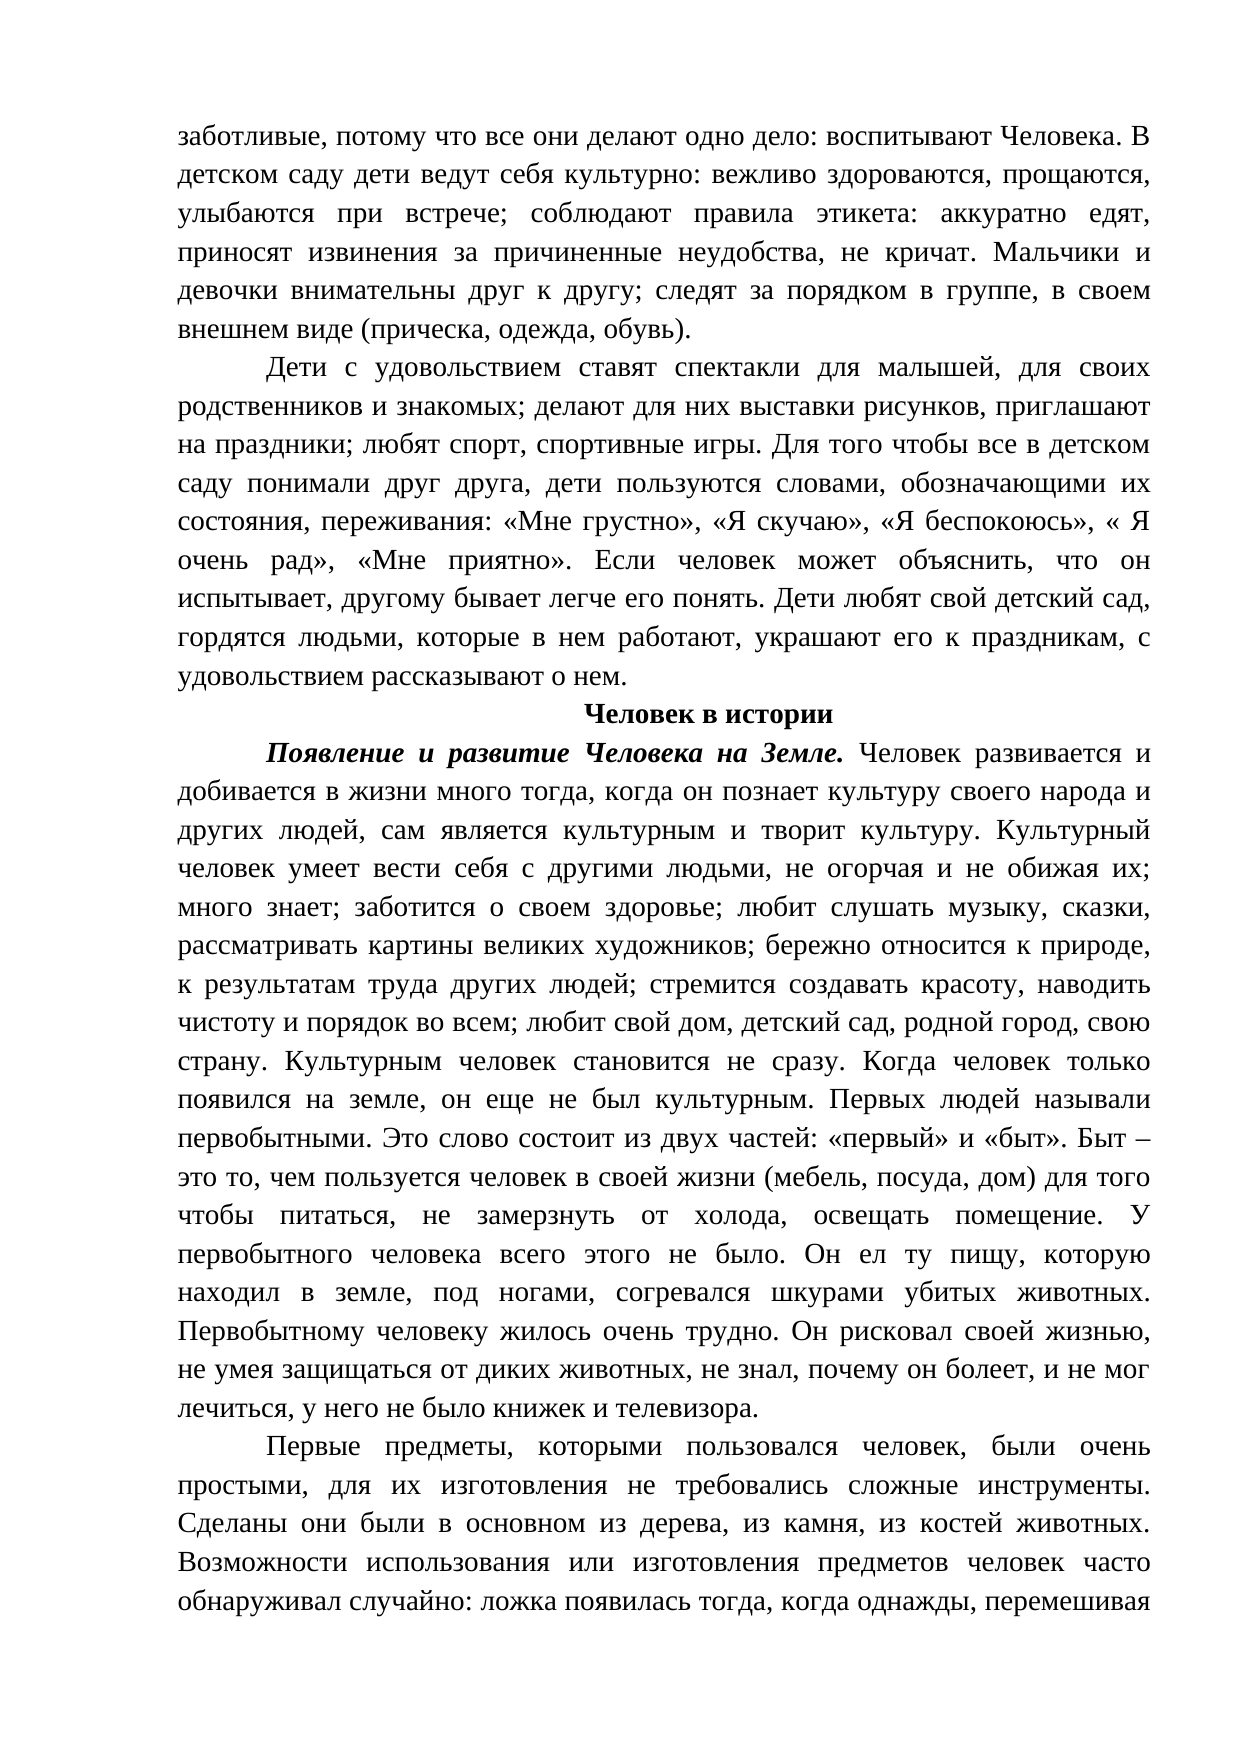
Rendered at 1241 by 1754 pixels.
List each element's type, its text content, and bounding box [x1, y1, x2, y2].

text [177, 118, 1152, 344]
text Человек в истории [177, 696, 1152, 730]
text Дети с удовольствием ставят спектакли для малышей, для своих родственников и знакомых; делают для них выставки рисунков, приглашают на праздники; любят спорт, спортивные игры. Для того чтобы все в детском саду понимали друг друга, дети пользуются словами, обозначающими их состояния, переживания: «Мне грустно», «Я скучаю», «Я беспокоюсь», « Я очень рад», «Мне приятно». Если человек может объяснить, что он испытывает, другому бывает легче его понять. Дети любят свой детский сад, гордятся людьми, которые в нем работают, украшают его к праздникам, с удовольствием рассказывают о нем. [177, 349, 1152, 691]
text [177, 1428, 1152, 1616]
text Появление и развитие Человека на Земле. Человек развивается и добивается в жизни много тогда, когда он познает культуру своего народа и других людей, сам является культурным и творит культуру. Культурный человек умеет вести себя с другими людьми, не огорчая и не обижая их; много знает; заботится о своем здоровье; любит слушать музыку, сказки, рассматривать картины великих художников; бережно относится к природе, к результатам труда других людей; стремится создавать красоту, наводить чистоту и порядок во всем; любит свой дом, детский сад, родной город, свою страну. Культурным человек становится не сразу. Когда человек только появился на земле, он еще не был культурным. Первых людей называли первобытными. Это слово состоит из двух частей: «первый» и «быт». Быт – это то, чем пользуется человек в своей жизни (мебель, посуда, дом) для того чтобы питаться, не замерзнуть от холода, освещать помещение. У первобытного человека всего этого не было. Он ел ту пищу, которую находил в земле, под ногами, согревался шкурами убитых животных. Первобытному человеку жилось очень трудно. Он рисковал своей жизнью, не умея защищаться от диких животных, не знал, почему он болеет, и не мог лечиться, у него не было книжек и телевизора. [177, 735, 1152, 1423]
